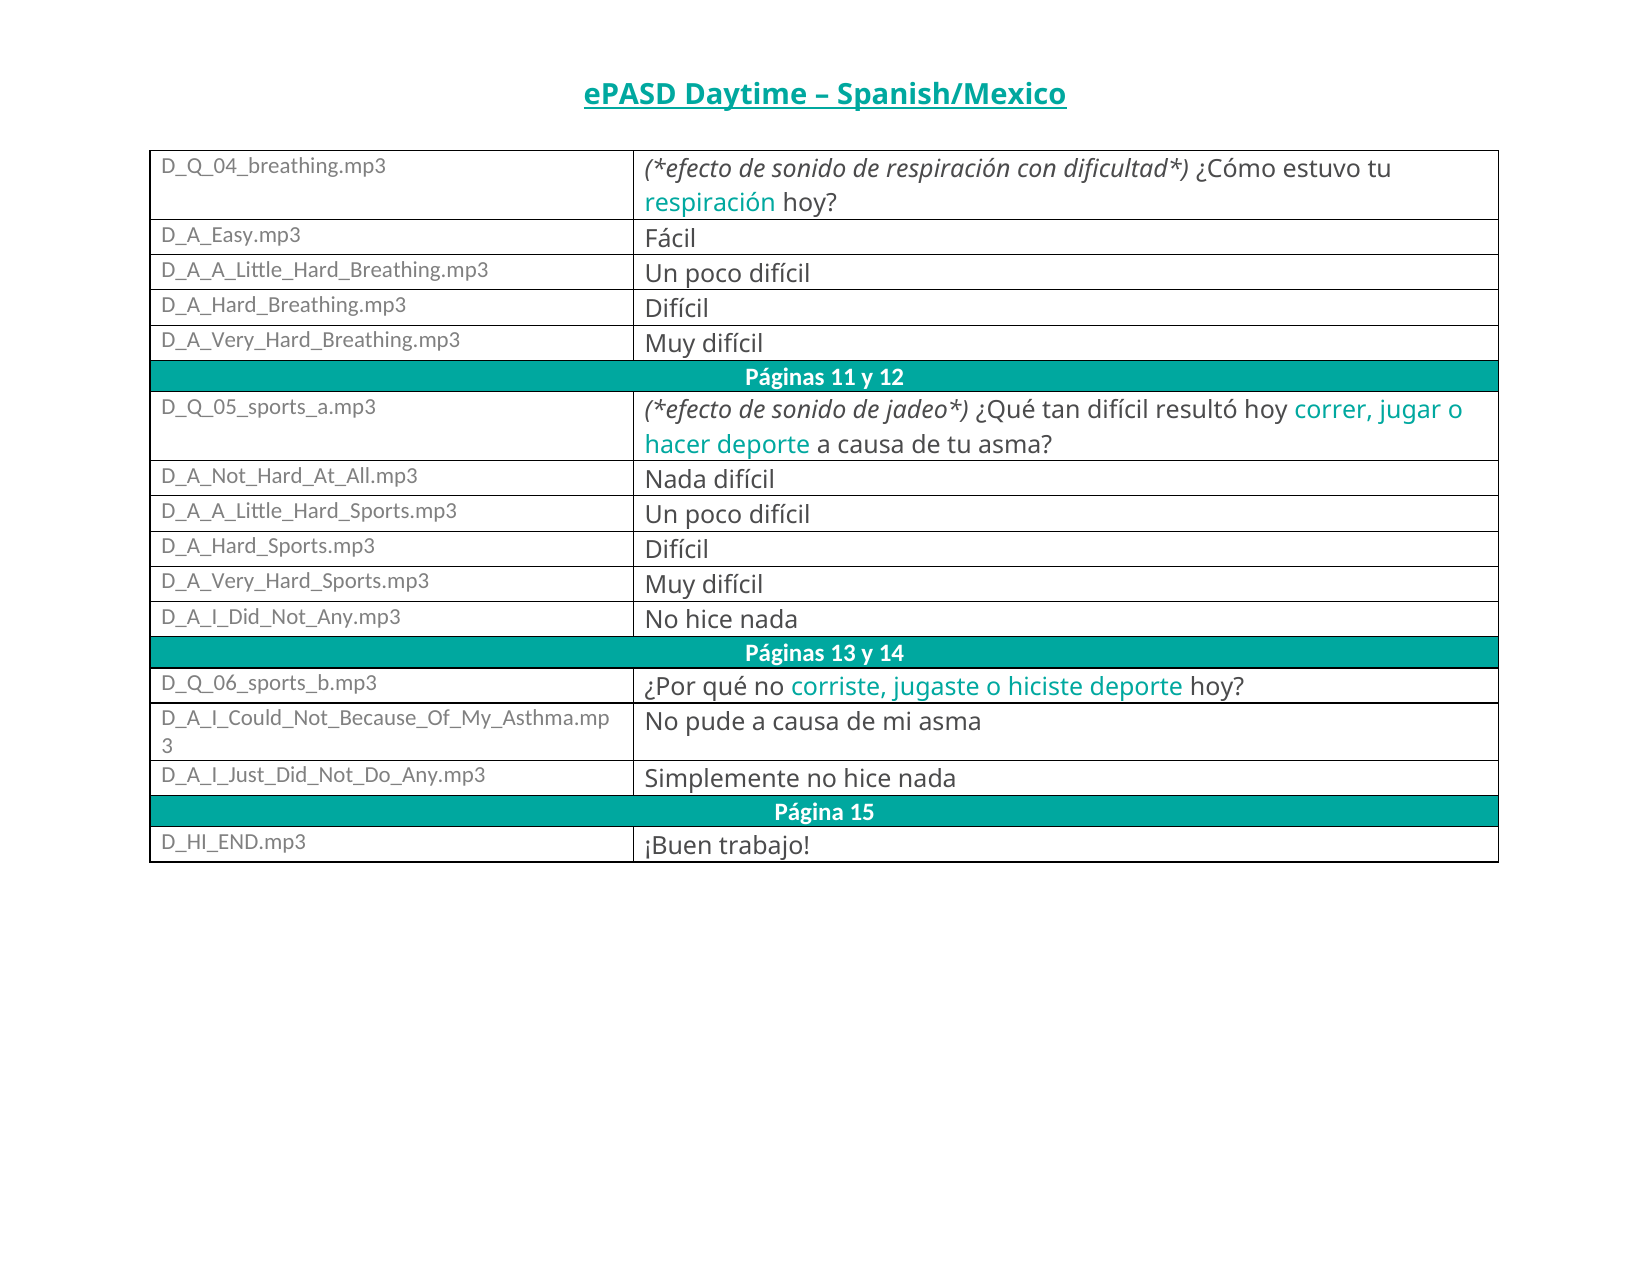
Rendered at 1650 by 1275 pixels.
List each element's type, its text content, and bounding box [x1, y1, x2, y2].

table_cell Nada difícil [634, 461, 1498, 495]
table_cell D_A_A_Little_Hard_Breathing.mp3 [151, 255, 633, 289]
table_cell D_Q_04_breathing.mp3 [151, 151, 633, 219]
table_cell D_A_I_Did_Not_Any.mp3 [151, 602, 633, 636]
table_cell Muy difícil [634, 567, 1498, 601]
table_cell D_A_I_Could_Not_Because_Of_My_Asthma.mp3 [151, 704, 633, 759]
table_cell Fácil [634, 220, 1498, 254]
table_cell Páginas 13 y 14 [151, 637, 1498, 667]
table_cell D_A_Very_Hard_Breathing.mp3 [151, 326, 633, 359]
table_cell D_HI_END.mp3 [151, 827, 633, 861]
table_cell Simplemente no hice nada [634, 761, 1498, 795]
table_cell Un poco difícil [634, 255, 1498, 289]
table_cell D_A_Not_Hard_At_All.mp3 [151, 461, 633, 495]
table_cell D_A_Easy.mp3 [151, 220, 633, 254]
table_cell No hice nada [634, 602, 1498, 636]
table_cell Página 15 [151, 796, 1498, 826]
table_cell D_Q_06_sports_b.mp3 [151, 669, 633, 702]
table_cell D_A_Hard_Sports.mp3 [151, 532, 633, 566]
table_cell D_Q_05_sports_a.mp3 [151, 392, 633, 460]
table_cell D_A_A_Little_Hard_Sports.mp3 [151, 496, 633, 531]
table_cell ¿Por qué no corriste, jugaste o hiciste deporte hoy? [634, 669, 1498, 702]
table_cell (*efecto de sonido de respiración con dificultad*) ¿Cómo estuvo tu respiración hoy? [634, 151, 1498, 219]
table_cell Páginas 11 y 12 [151, 361, 1498, 391]
table_cell Difícil [634, 532, 1498, 566]
table_cell No pude a causa de mi asma [634, 704, 1498, 759]
table_cell D_A_Hard_Breathing.mp3 [151, 290, 633, 324]
table_cell D_A_I_Just_Did_Not_Do_Any.mp3 [151, 761, 633, 795]
table_cell Difícil [634, 290, 1498, 324]
table_cell ¡Buen trabajo! [634, 827, 1498, 861]
table_cell D_A_Very_Hard_Sports.mp3 [151, 567, 633, 601]
table_cell Muy difícil [634, 326, 1498, 359]
table_cell (*efecto de sonido de jadeo*) ¿Qué tan difícil resultó hoy correr, jugar o hacer deporte a causa de tu asma? [634, 392, 1498, 460]
table_cell Un poco difícil [634, 496, 1498, 531]
